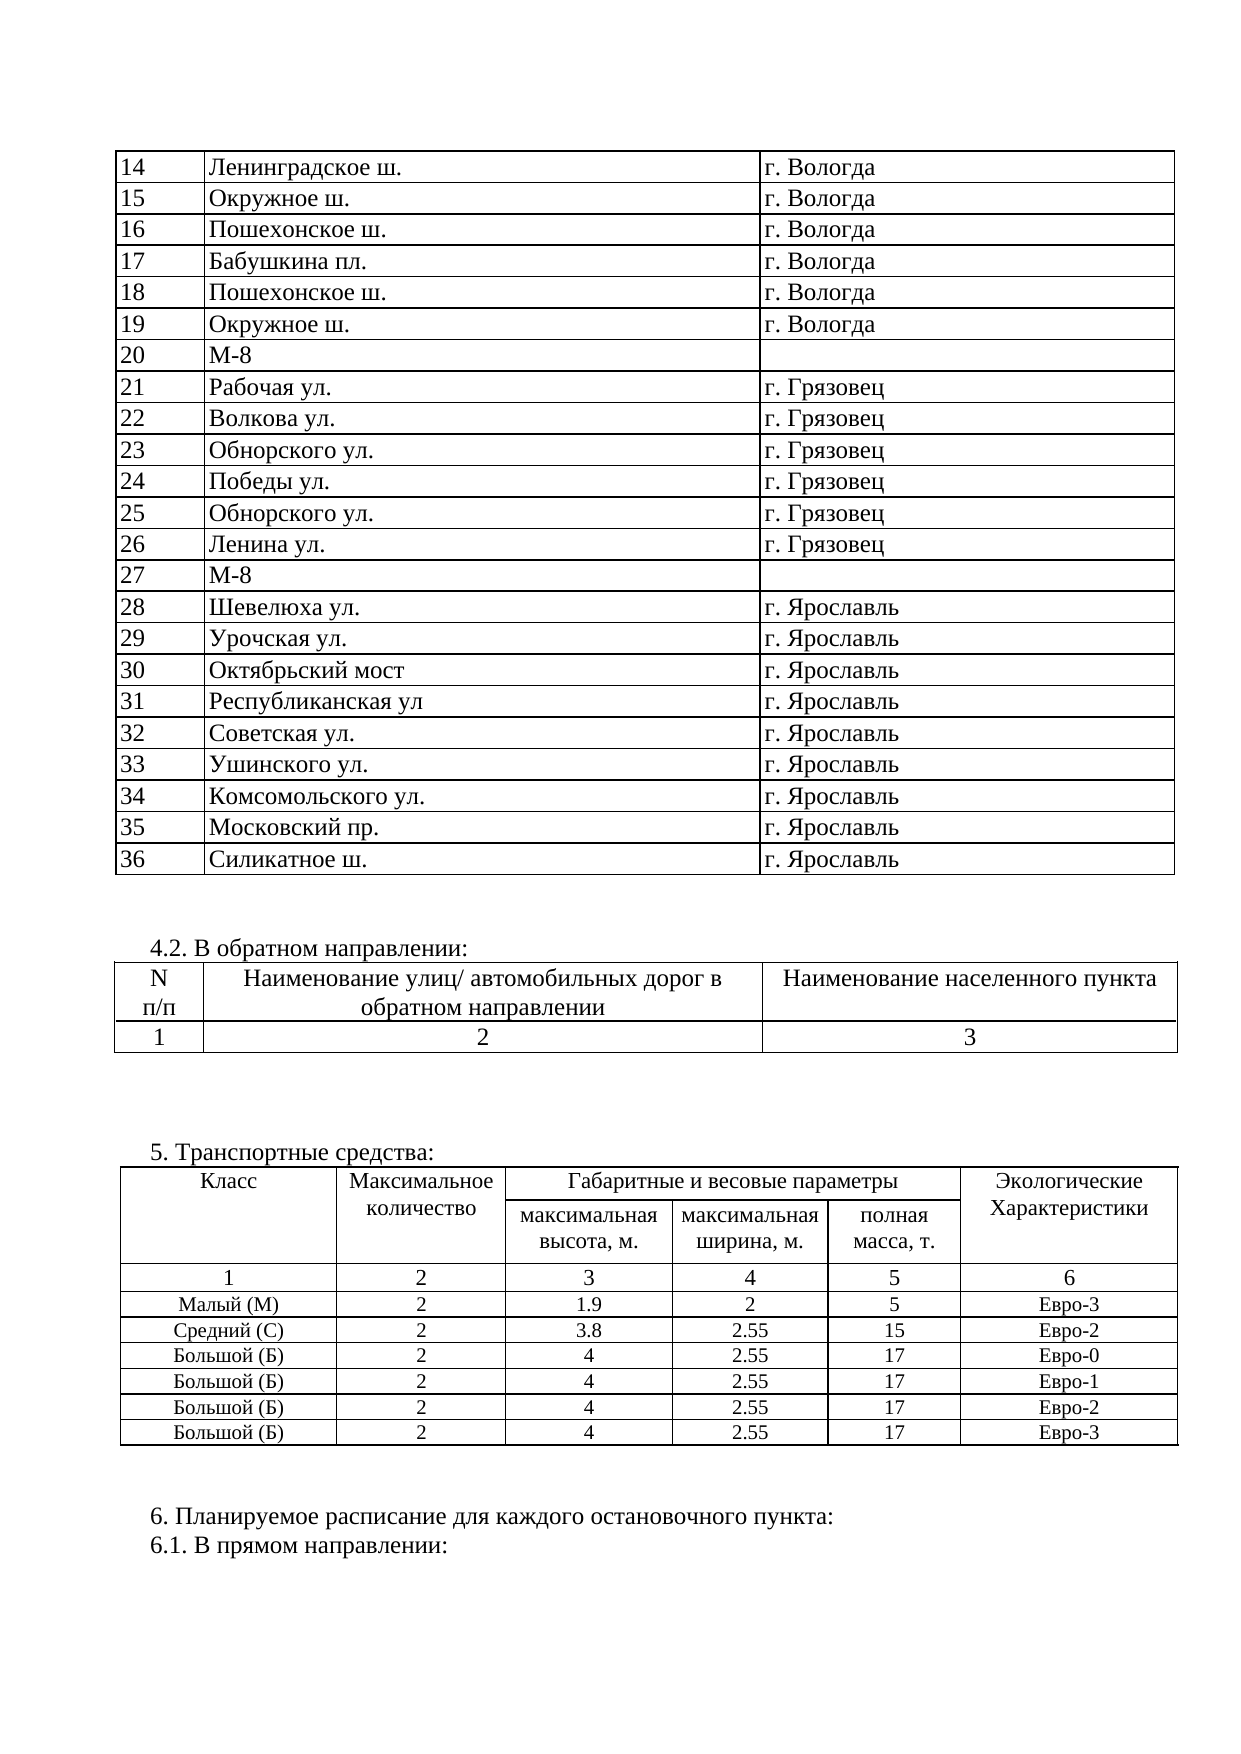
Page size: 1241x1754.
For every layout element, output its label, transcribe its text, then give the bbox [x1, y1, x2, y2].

table_cell 2.55 [673, 1369, 827, 1393]
table_cell 17 [117, 246, 204, 276]
table_cell 2 [337, 1318, 505, 1342]
table_cell Большой (Б) [121, 1343, 336, 1367]
table_cell 26 [117, 529, 204, 559]
table_cell 2 [337, 1369, 505, 1393]
table_header Максимальное количество [337, 1168, 505, 1263]
table_cell 2.55 [673, 1343, 827, 1367]
table_cell 6 [961, 1264, 1177, 1291]
table_cell 3 [763, 1020, 1177, 1052]
table_cell г. Ярославль [761, 749, 1174, 779]
table_cell г. Вологда [761, 215, 1174, 244]
table_cell Большой (Б) [121, 1395, 336, 1419]
table_cell г. Грязовец [761, 372, 1174, 402]
table_cell максимальная высота, м. [506, 1201, 672, 1263]
table_cell Евро-2 [961, 1395, 1177, 1419]
table_cell 5 [829, 1292, 960, 1316]
table_cell Ушинского ул. [205, 749, 759, 779]
table_cell 2.55 [673, 1395, 827, 1419]
table_header N п/п [115, 963, 203, 1020]
table_cell Рабочая ул. [205, 372, 759, 402]
table_cell Республиканская ул [205, 686, 759, 716]
table_cell 17 [829, 1343, 960, 1367]
table_cell Силикатное ш. [205, 844, 759, 873]
table_cell 2 [673, 1292, 827, 1316]
table_cell Волкова ул. [205, 403, 759, 433]
table_cell Советская ул. [205, 718, 759, 748]
table_cell 14 [117, 152, 204, 181]
table_cell 4 [673, 1264, 827, 1291]
table_cell 17 [829, 1369, 960, 1393]
table_cell М-8 [205, 340, 759, 370]
table_cell 33 [117, 749, 204, 779]
text 5. Транспортные средства: [150, 1137, 1090, 1166]
table_cell 18 [117, 277, 204, 307]
table_cell 28 [117, 592, 204, 622]
table_cell г. Вологда [761, 152, 1174, 181]
table_cell г. Грязовец [761, 529, 1174, 559]
table_cell максимальная ширина, м. [673, 1201, 827, 1263]
table_cell г. Ярославль [761, 686, 1174, 716]
table_cell г. Ярославль [761, 592, 1174, 622]
table_cell г. Ярославль [761, 655, 1174, 685]
text 6.1. В прямом направлении: [150, 1530, 1090, 1558]
table_cell 1 [115, 1021, 203, 1052]
text 6. Планируемое расписание для каждого остановочного пункта: [150, 1501, 1090, 1530]
table_cell 31 [117, 686, 204, 716]
table_cell 23 [117, 435, 204, 464]
table_cell 34 [117, 781, 204, 811]
table_cell 15 [117, 183, 204, 213]
table_cell г. Вологда [761, 309, 1174, 339]
table_cell 2 [337, 1420, 505, 1444]
table_cell 36 [117, 844, 204, 873]
table_cell Большой (Б) [121, 1420, 336, 1444]
table_cell 3.8 [506, 1318, 672, 1342]
table_header Класс [121, 1168, 336, 1263]
table_cell Шевелюха ул. [205, 592, 759, 622]
table_cell 27 [117, 561, 204, 590]
table_cell 2 [337, 1292, 505, 1316]
table_cell Московский пр. [205, 812, 759, 842]
table_cell 30 [117, 655, 204, 685]
table_cell 19 [117, 309, 204, 339]
table_cell М-8 [205, 561, 759, 590]
table_cell Ленинградское ш. [205, 152, 759, 181]
table_cell Большой (Б) [121, 1369, 336, 1393]
table_cell 1.9 [506, 1292, 672, 1316]
table_cell Евро-3 [961, 1420, 1177, 1444]
table_cell 2.55 [673, 1318, 827, 1342]
table_header Наименование населенного пункта [763, 963, 1177, 1020]
table_header Экологические Характеристики [961, 1168, 1177, 1263]
table_cell Евро-1 [961, 1369, 1177, 1393]
table_cell [761, 340, 1174, 370]
table_cell 4 [506, 1369, 672, 1393]
table_cell г. Ярославль [761, 812, 1174, 842]
table_cell 15 [829, 1318, 960, 1342]
table_cell 3 [506, 1264, 672, 1291]
table_cell Победы ул. [205, 466, 759, 496]
table_cell Окружное ш. [205, 183, 759, 213]
table_cell Средний (С) [121, 1318, 336, 1342]
table_cell 25 [117, 498, 204, 527]
table_header Габаритные и весовые параметры [506, 1168, 960, 1199]
table_cell 4 [506, 1395, 672, 1419]
table_cell 2 [337, 1343, 505, 1367]
table_cell 5 [829, 1264, 960, 1291]
table_cell г. Ярославль [761, 844, 1174, 873]
table_cell 2 [204, 1022, 762, 1052]
table_cell г. Ярославль [761, 718, 1174, 748]
table_cell 1 [121, 1264, 336, 1291]
table_cell г. Грязовец [761, 435, 1174, 464]
table_cell Евро-3 [961, 1292, 1177, 1316]
table_cell 21 [117, 372, 204, 402]
table_cell 2.55 [673, 1420, 827, 1444]
table_cell 4 [506, 1420, 672, 1444]
table_cell 32 [117, 718, 204, 748]
table_cell Малый (М) [121, 1292, 336, 1316]
text 4.2. В обратном направлении: [150, 933, 1090, 961]
table_cell Евро-2 [961, 1318, 1177, 1342]
table_cell Евро-0 [961, 1343, 1177, 1367]
table_cell 17 [829, 1395, 960, 1419]
table_cell Окружное ш. [205, 309, 759, 339]
table_cell [761, 561, 1174, 590]
table_cell 29 [117, 623, 204, 653]
table_cell г. Ярославль [761, 781, 1174, 811]
table_cell г. Вологда [761, 183, 1174, 213]
table_cell 24 [117, 466, 204, 496]
table_cell 17 [829, 1420, 960, 1444]
table_cell Октябрьский мост [205, 655, 759, 685]
table_cell 22 [117, 403, 204, 433]
table_cell 16 [117, 215, 204, 244]
table_cell 35 [117, 812, 204, 842]
table_cell Урочская ул. [205, 623, 759, 653]
table_cell г. Грязовец [761, 403, 1174, 433]
table_cell Ленина ул. [205, 529, 759, 559]
table_cell 2 [337, 1264, 505, 1291]
table_cell г. Грязовец [761, 498, 1174, 527]
table_cell Пошехонское ш. [205, 277, 759, 307]
table_cell 4 [506, 1343, 672, 1367]
table_cell Пошехонское ш. [205, 215, 759, 244]
table_cell Комсомольского ул. [205, 781, 759, 811]
table_cell Обнорского ул. [205, 435, 759, 464]
table_cell г. Грязовец [761, 466, 1174, 496]
table_cell г. Вологда [761, 246, 1174, 276]
table_cell г. Ярославль [761, 623, 1174, 653]
table_header Наименование улиц/ автомобильных дорог в обратном направлении [204, 963, 762, 1020]
table_cell Обнорского ул. [205, 498, 759, 527]
table_cell 2 [337, 1395, 505, 1419]
table_cell Бабушкина пл. [205, 246, 759, 276]
table_cell полная масса, т. [829, 1201, 960, 1263]
table_cell г. Вологда [761, 277, 1174, 307]
table_cell 20 [117, 340, 204, 370]
